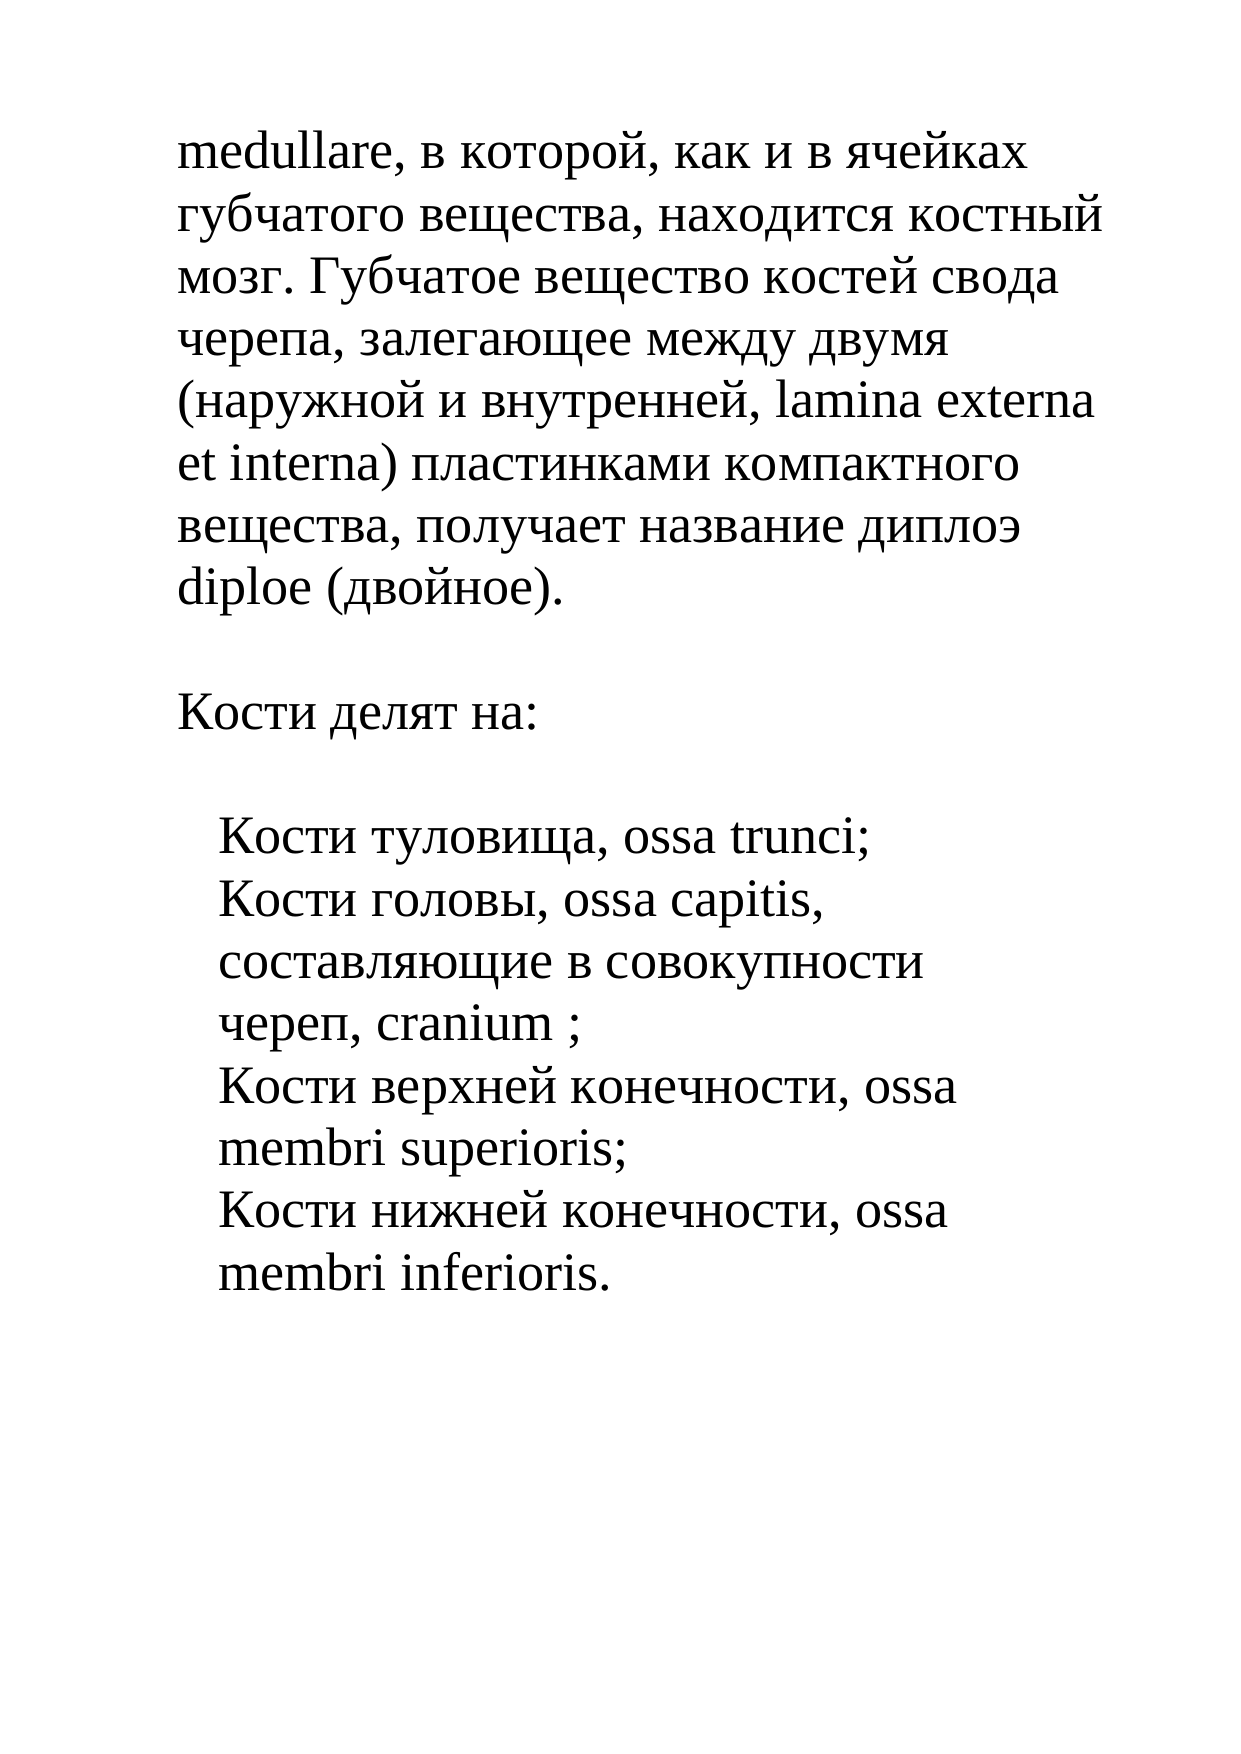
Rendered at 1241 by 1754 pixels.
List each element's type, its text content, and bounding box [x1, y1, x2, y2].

text Кости делят на: [177, 679, 1152, 741]
text membri superioris; [177, 1115, 1152, 1177]
text medullare, в которой, как и в ячейках [177, 118, 1152, 180]
text membri inferioris. [177, 1239, 1152, 1302]
text Кости верхней конечности, ossa [177, 1052, 1152, 1115]
text (наружной и внутренней, lamina externa [177, 367, 1152, 429]
text составляющие в совокупности [177, 928, 1152, 990]
text вещества, получает название диплоэ [177, 492, 1152, 554]
text Кости туловища, ossa trunci; [177, 803, 1152, 866]
text Кости головы, ossa capitis, [177, 866, 1152, 928]
text череп, cranium ; [177, 990, 1152, 1052]
text губчатого вещества, находится костный [177, 180, 1152, 243]
text et interna) пластинками компактного [177, 429, 1152, 492]
text мозг. Губчатое вещество костей свода [177, 243, 1152, 305]
text черепа, залегающее между двумя [177, 305, 1152, 367]
text Кости нижней конечности, ossa [177, 1177, 1152, 1239]
text diploe (двойное). [177, 554, 1152, 616]
